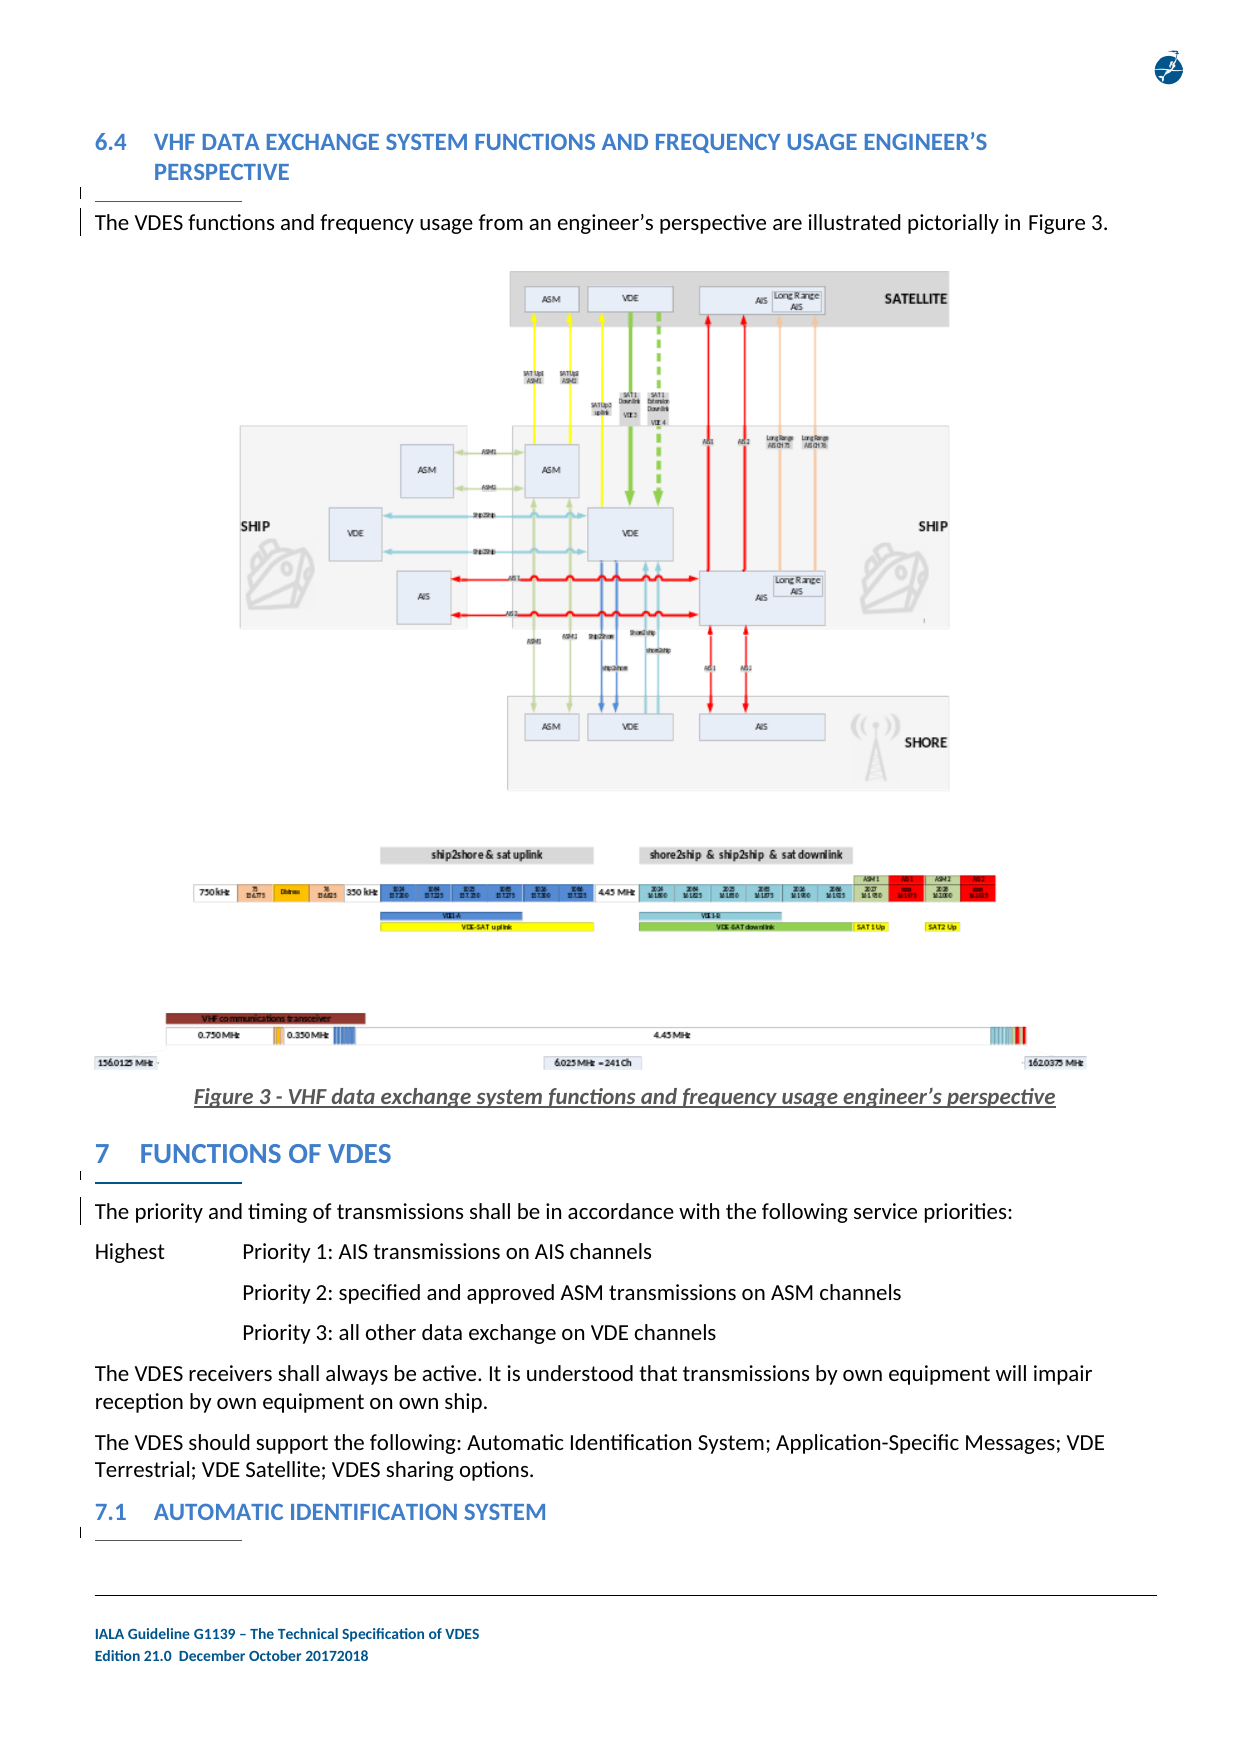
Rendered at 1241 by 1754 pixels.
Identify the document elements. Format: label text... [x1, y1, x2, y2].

text The VDES should support the following: Automatic Identification System; Application-Specific Messages; VDE Terrestrial; VDE Satellite; VDES sharing options. [94, 1428, 1157, 1484]
text Highest Priority 1: AIS transmissions on AIS channels [94, 1237, 1157, 1266]
picture [1123, 0, 1241, 119]
text The VDES functions and frequency usage from an engineer’s perspective are illustrated pictorially in Figure 3. [94, 208, 1157, 236]
subtitle Functions of VDES [94, 1135, 1157, 1171]
subtitle VHF data exchange system functions and frequency usage engineer’s perspective [94, 126, 1084, 187]
text Priority 2: specified and approved ASM transmissions on ASM channels [94, 1278, 1157, 1306]
text The VDES receivers shall always be active. It is understood that transmissions by own equipment will impair reception by own equipment on own ship. [94, 1359, 1157, 1415]
text Figure 3 - VHF data exchange system functions and frequency usage engineer’s perspective [94, 1082, 1157, 1110]
text Priority 3: all other data exchange on VDE channels [94, 1318, 1157, 1347]
subtitle Automatic Identification System [94, 1496, 1084, 1527]
text The priority and timing of transmissions shall be in accordance with the following service priorities: [94, 1197, 1157, 1225]
